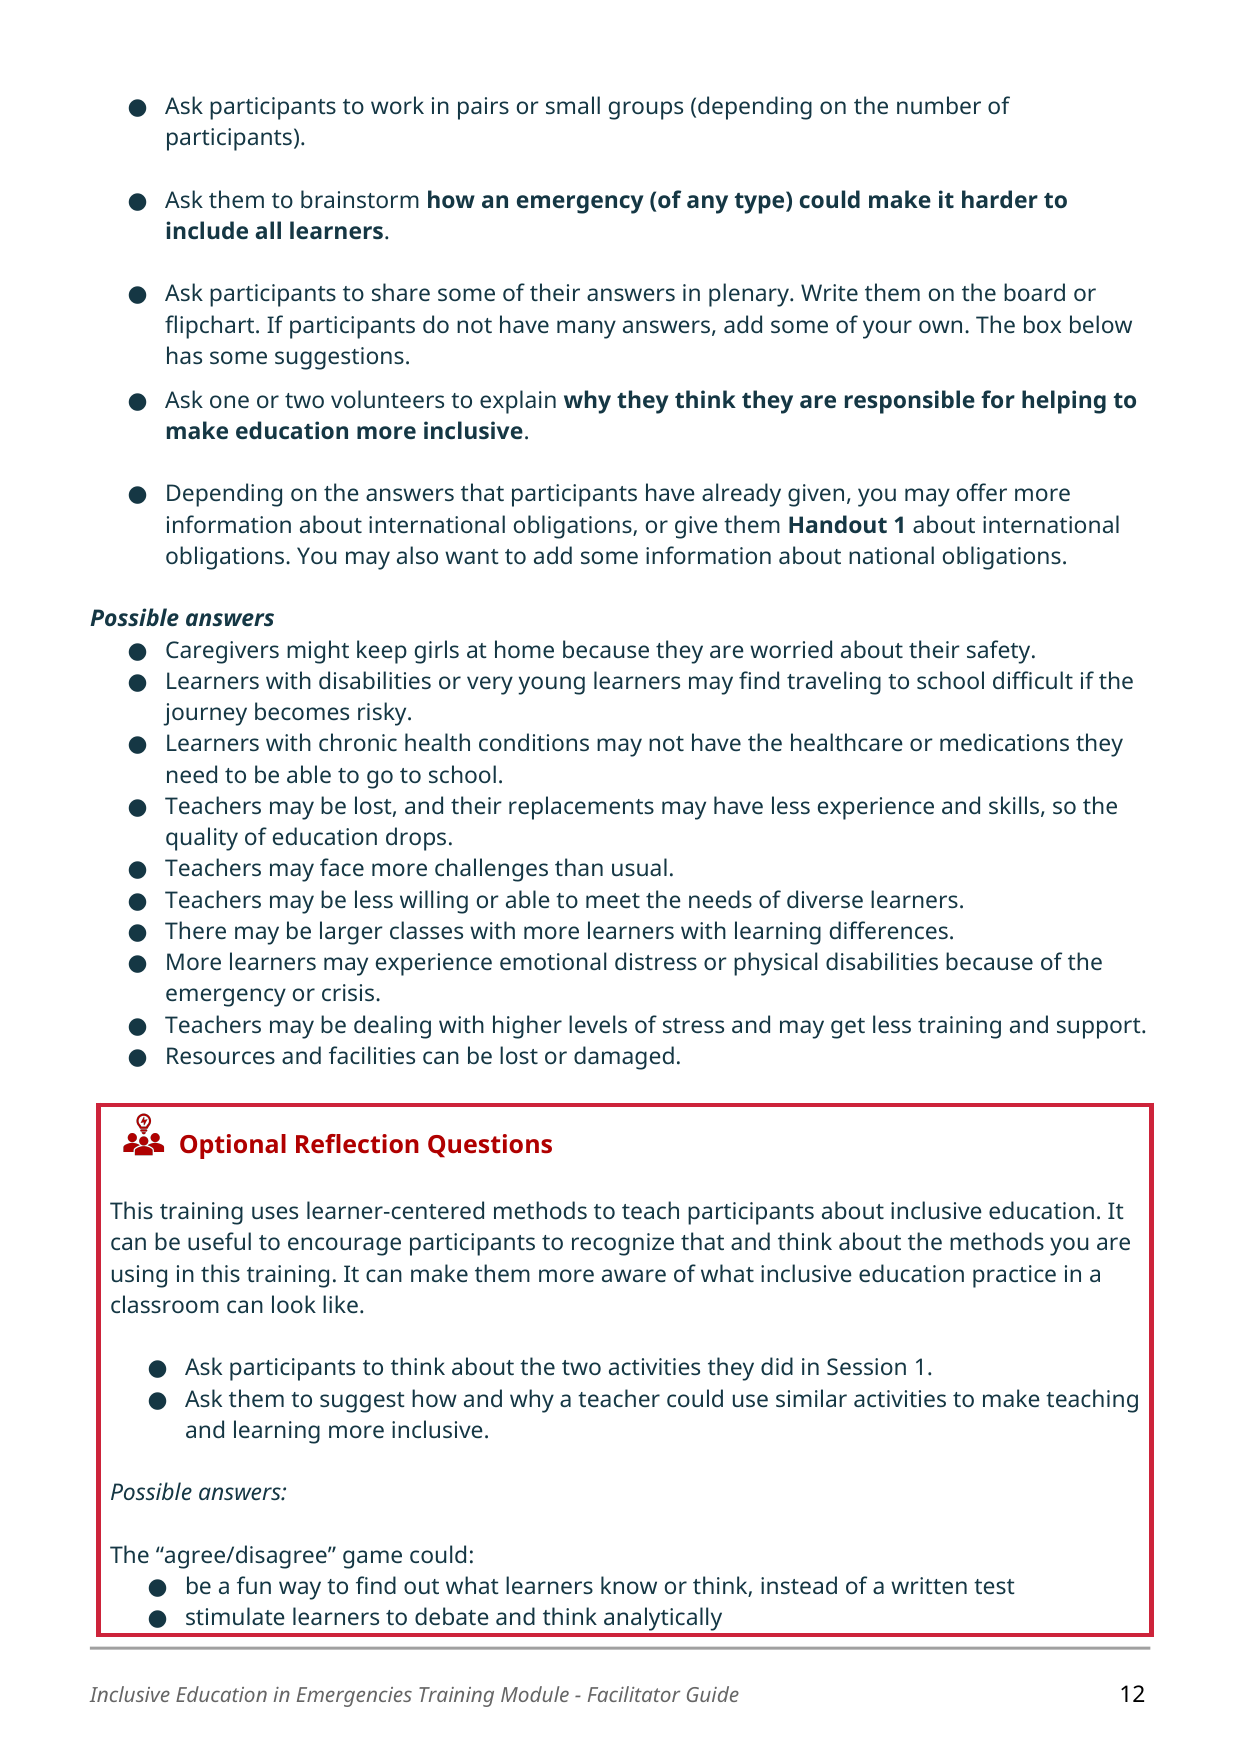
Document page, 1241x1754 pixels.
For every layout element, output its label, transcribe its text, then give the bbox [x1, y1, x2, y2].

list Ask them to brainstorm how an emergency (of any type) could make it harder to include all learners. [127, 184, 1150, 277]
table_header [101, 1107, 1149, 1633]
list Resources and facilities can be lost or damaged. [127, 1040, 1150, 1071]
list Ask participants to work in pairs or small groups (depending on the number of participants). [127, 90, 1150, 184]
list Teachers may be lost, and their replacements may have less experience and skills, so the quality of education drops. [127, 790, 1150, 852]
list There may be larger classes with more learners with learning differences. [127, 915, 1150, 946]
text Possible answers [90, 602, 1150, 634]
list Teachers may be less willing or able to meet the needs of diverse learners. [127, 884, 1150, 915]
list Learners with chronic health conditions may not have the healthcare or medications they need to be able to go to school. [127, 727, 1150, 790]
list More learners may experience emotional distress or physical disabilities because of the emergency or crisis. [127, 946, 1150, 1009]
list Depending on the answers that participants have already given, you may offer more information about international obligations, or give them Handout 1 about international obligations. You may also want to add some information about national obligations. [127, 477, 1150, 571]
list Teachers may face more challenges than usual. [127, 852, 1150, 884]
list Ask one or two volunteers to explain why they think they are responsible for helping to make education more inclusive. [127, 384, 1150, 477]
list Ask participants to share some of their answers in plenary. Write them on the board or flipchart. If participants do not have many answers, add some of your own. The box below has some suggestions. [127, 277, 1150, 371]
picture [117, 1108, 169, 1161]
list Teachers may be dealing with higher levels of stress and may get less training and support. [127, 1009, 1150, 1040]
list Caregivers might keep girls at home because they are worried about their safety. [127, 634, 1150, 665]
list Learners with disabilities or very young learners may find traveling to school difficult if the journey becomes risky. [127, 665, 1150, 727]
